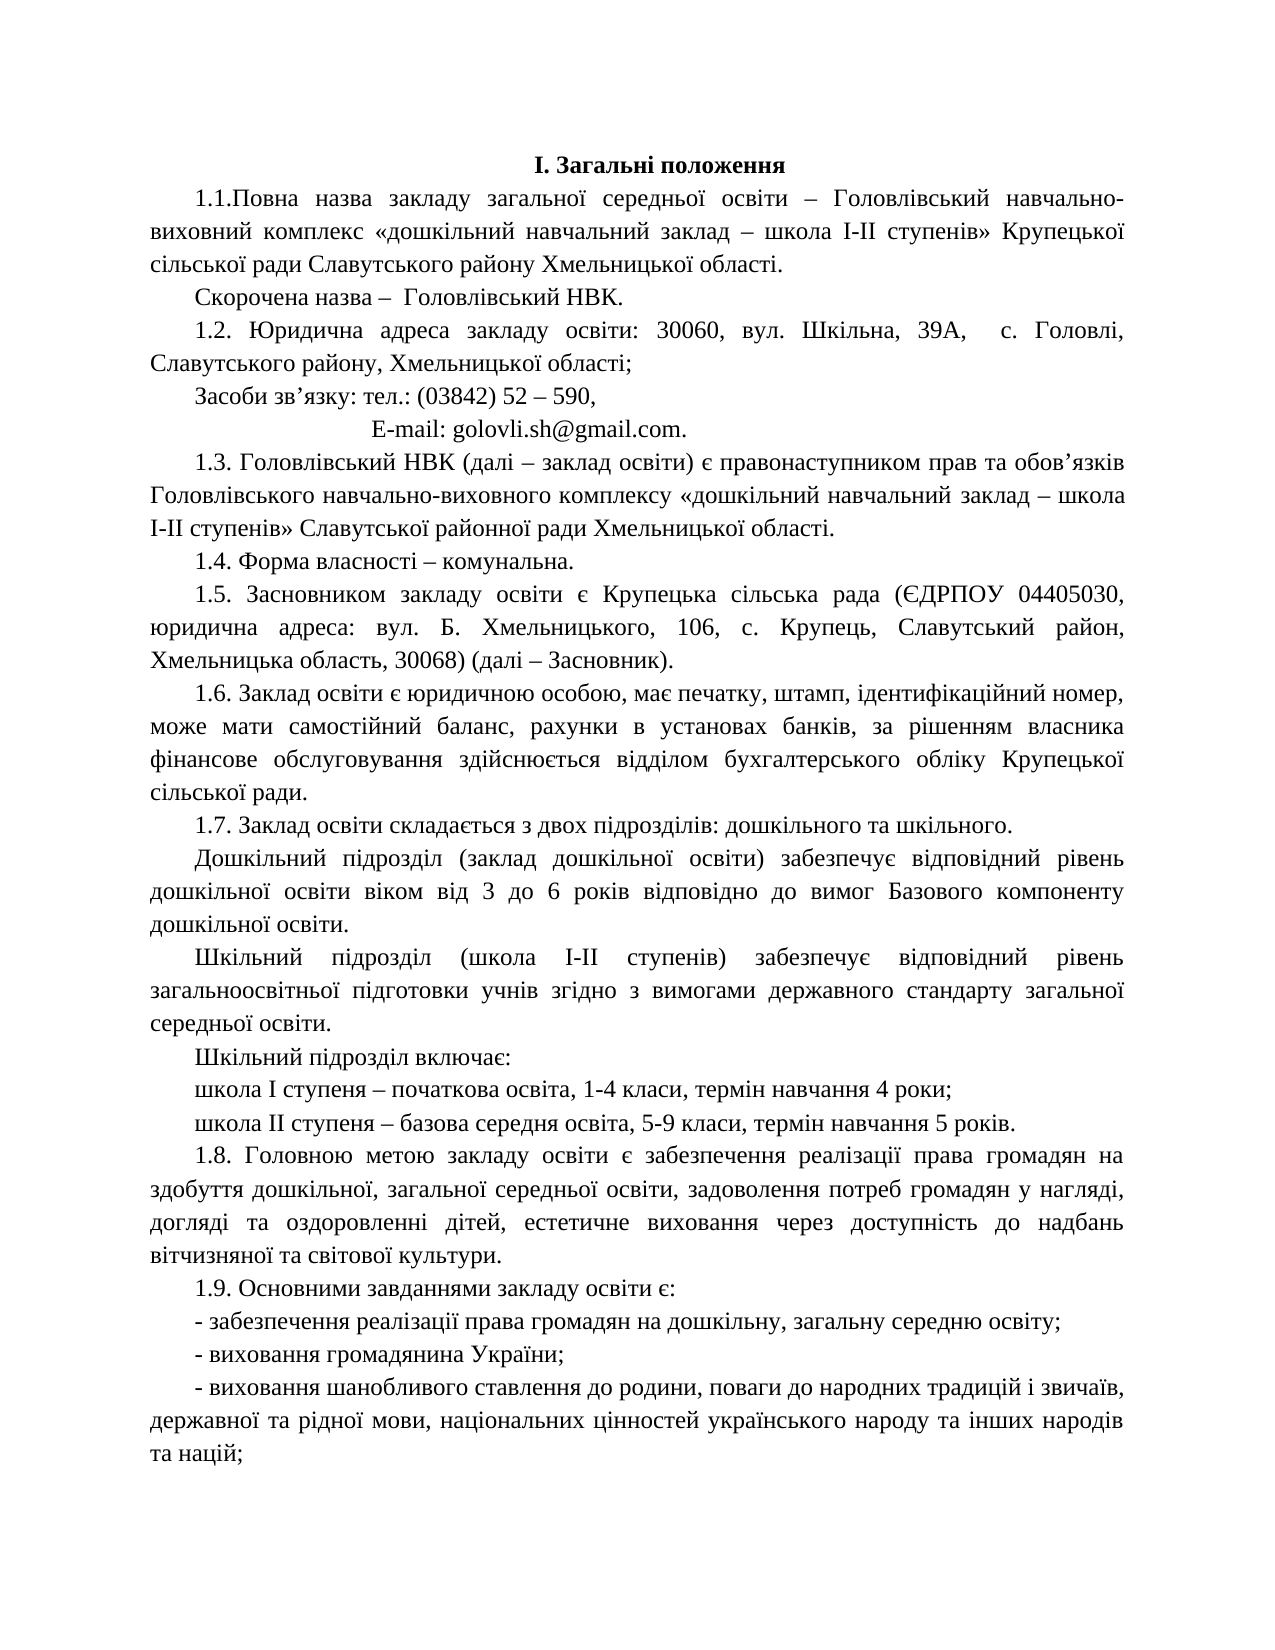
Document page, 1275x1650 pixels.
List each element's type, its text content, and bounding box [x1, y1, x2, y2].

text 1.9. Основними завданнями закладу освіти є: [150, 1273, 1125, 1301]
text - забезпечення реалізації права громадян на дошкільну, загальну середню освіту; [150, 1306, 1125, 1334]
text - виховання шанобливого ставлення до родини, поваги до народних традицій і звичаїв, державної та рідної мови, національних цінностей українського народу та інших народів та націй; [150, 1372, 1125, 1467]
text Дошкільний підрозділ (заклад дошкільної освіти) забезпечує відповідний рівень дошкільної освіти віком від 3 до 6 років відповідно до вимог Базового компоненту дошкільної освіти. [150, 843, 1125, 938]
text Е-mail: golovli.sh@gmail.com. [297, 414, 1125, 443]
text 1.2. Юридична адреса закладу освіти: 30060, вул. Шкільна, 39А, с. Головлі, Славутського району, Хмельницької області; [150, 315, 1125, 377]
text 1.3. Головлівський НВК (далі – заклад освіти) є правонаступником прав та обов’язків Головлівського навчально-виховного комплексу «дошкільний навчальний заклад – школа І-ІІ ступенів» Славутської районної ради Хмельницької області. [150, 447, 1126, 542]
text 1.1.Повна назва закладу загальної середньої освіти – Головлівський навчально-виховний комплекс «дошкільний навчальний заклад – школа І-ІІ ступенів» Крупецької сільської ради Славутського району Хмельницької області. [150, 183, 1126, 278]
text 1.7. Заклад освіти складається з двох підрозділів: дошкільного та шкільного. [150, 810, 1125, 839]
text 1.5. Засновником закладу освіти є Крупецька сільська рада (ЄДРПОУ 04405030, юридична адреса: вул. Б. Хмельницького, 106, с. Крупець, Славутський район, Хмельницька область, 30068) (далі – Засновник). [150, 579, 1126, 674]
text школа І ступеня – початкова освіта, 1-4 класи, термін навчання 4 роки; [150, 1074, 1125, 1103]
text Скорочена назва – Головлівський НВК. [150, 282, 1126, 311]
text Засоби зв’язку: тел.: (03842) 52 – 590, [150, 381, 1125, 410]
text Шкільний підрозділ включає: [150, 1042, 1125, 1070]
text 1.4. Форма власності – комунальна. [150, 546, 1126, 575]
text Шкільний підрозділ (школа І-ІI ступенів) забезпечує відповідний рівень загальноосвітньої підготовки учнів згідно з вимогами державного стандарту загальної середньої освіти. [150, 942, 1125, 1037]
text І. Загальні положення [150, 150, 1125, 179]
text - виховання громадянина України; [150, 1339, 1125, 1367]
text школа ІІ ступеня – базова середня освіта, 5-9 класи, термін навчання 5 років. [150, 1108, 1125, 1136]
text 1.6. Заклад освіти є юридичною особою, має печатку, штамп, ідентифікаційний номер, може мати самостійний баланс, рахунки в установах банків, за рішенням власника фінансове обслуговування здійснюється відділом бухгалтерського обліку Крупецької сільської ради. [150, 678, 1125, 806]
text 1.8. Головною метою закладу освіти є забезпечення реалізації права громадян на здобуття дошкільної, загальної середньої освіти, задоволення потреб громадян у нагляді, догляді та оздоровленні дітей, естетичне виховання через доступність до надбань вітчизняної та світової культури. [150, 1141, 1125, 1268]
